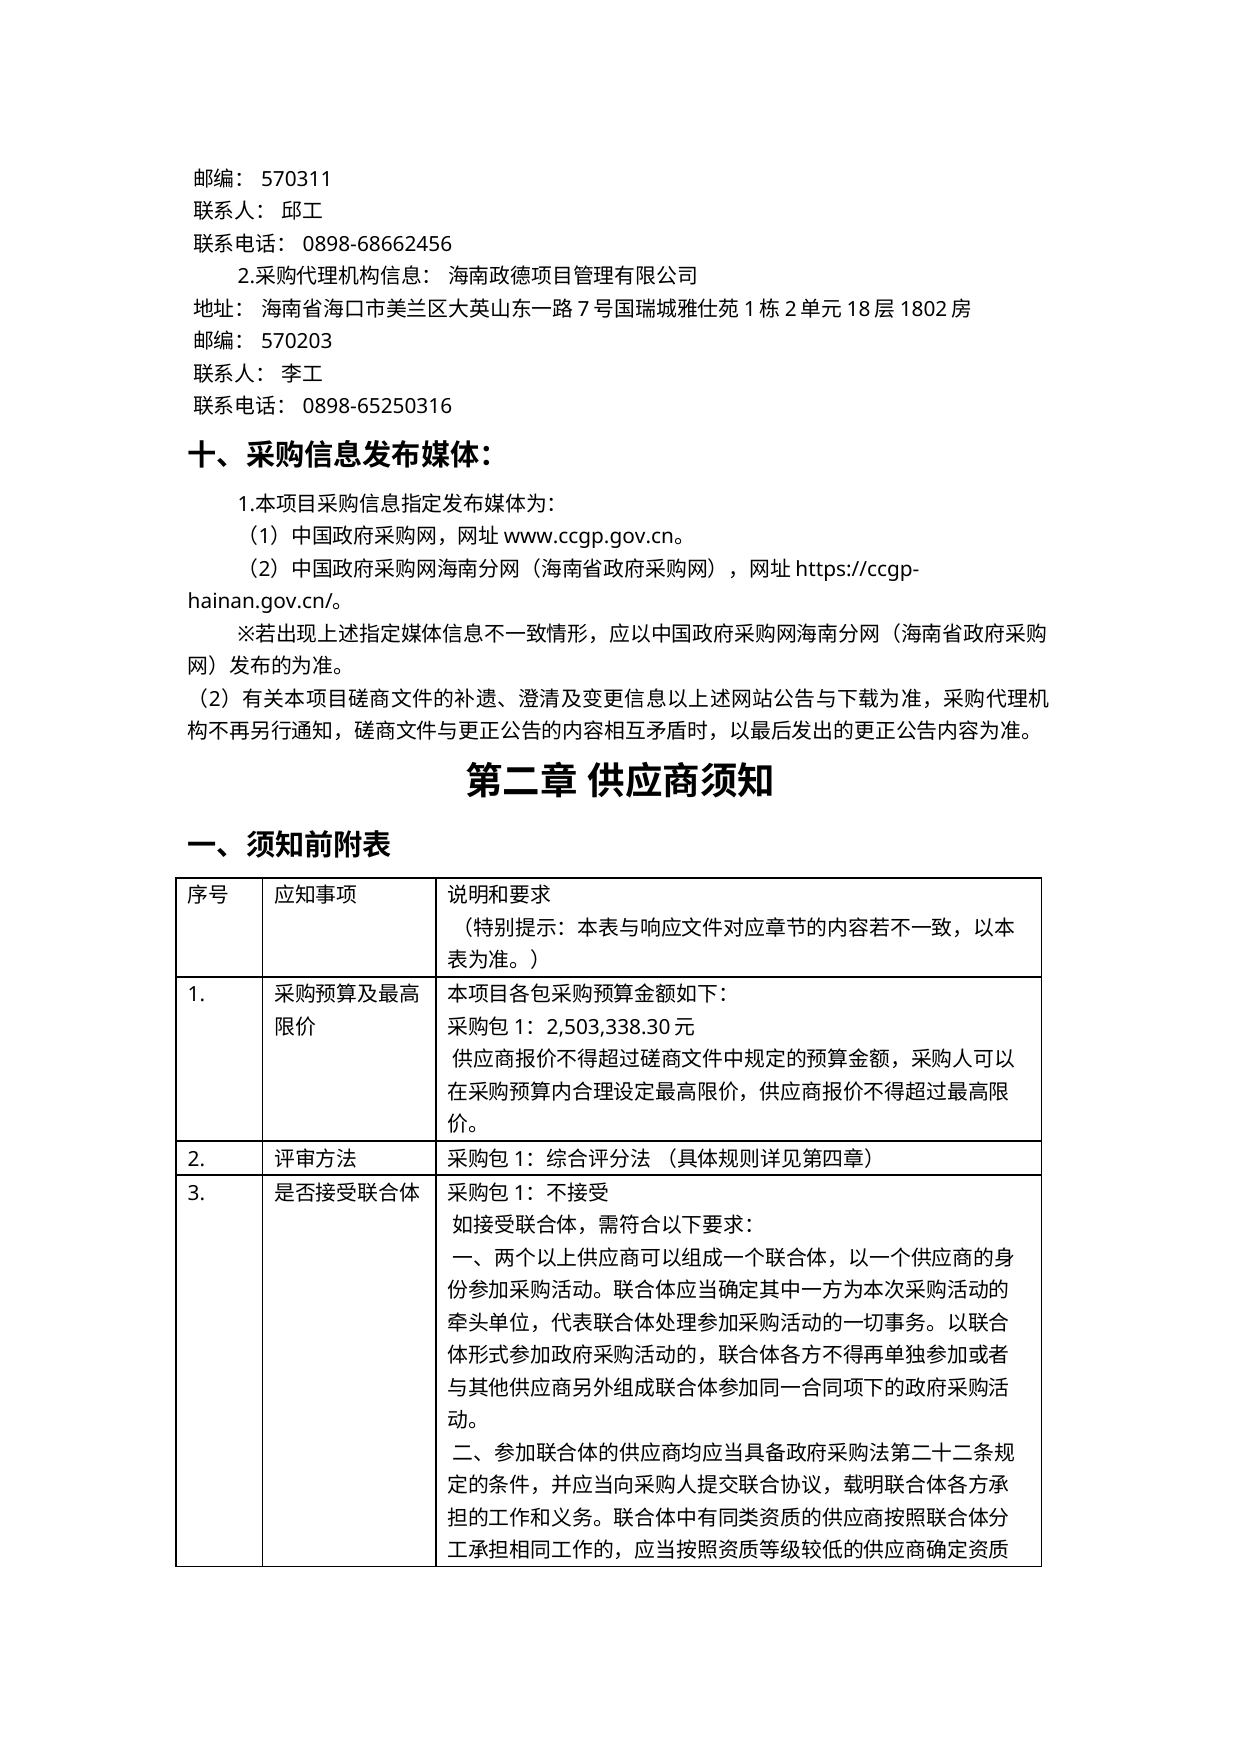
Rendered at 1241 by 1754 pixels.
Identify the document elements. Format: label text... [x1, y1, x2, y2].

table_header 应知事项 [263, 879, 435, 976]
table_cell 本项目各包采购预算金额如下： 采购包1：2,503,338.30元 供应商报价不得超过磋商文件中规定的预算金额，采购人可以在采购预算内合理设定最高限价，供应商报价不得超过最高限价。 [437, 978, 1041, 1140]
text 1.本项目采购信息指定发布媒体为： [187, 487, 1053, 519]
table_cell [437, 1176, 1041, 1566]
text 第二章 供应商须知 [187, 747, 1053, 812]
table_cell 评审方法 [263, 1142, 435, 1174]
text 邮编： 570311 [187, 162, 1053, 194]
text 2.采购代理机构信息： 海南政德项目管理有限公司 [187, 259, 1053, 292]
text （2）有关本项目磋商文件的补遗、澄清及变更信息以上述网站公告与下载为准，采购代理机构不再另行通知，磋商文件与更正公告的内容相互矛盾时，以最后发出的更正公告内容为准。 [187, 682, 1053, 747]
text 联系电话： 0898-68662456 [187, 227, 1053, 259]
text ※若出现上述指定媒体信息不一致情形，应以中国政府采购网海南分网（海南省政府采购网）发布的为准。 [187, 617, 1053, 682]
text 邮编： 570203 [187, 324, 1053, 357]
text 联系人： 邱工 [187, 194, 1053, 227]
table_cell 2. [177, 1142, 262, 1174]
table_header 序号 [177, 879, 262, 976]
text 一、须知前附表 [187, 812, 1053, 877]
text （1）中国政府采购网，网址www.ccgp.gov.cn。 [187, 519, 1053, 552]
text （2）中国政府采购网海南分网（海南省政府采购网），网址https://ccgp-hainan.gov.cn/。 [187, 552, 1053, 617]
table_cell 3. [177, 1176, 262, 1566]
table_cell 采购预算及最高限价 [263, 978, 435, 1140]
text 地址： 海南省海口市美兰区大英山东一路7号国瑞城雅仕苑1栋2单元18层1802房 [187, 292, 1053, 324]
table_header 说明和要求 （特别提示：本表与响应文件对应章节的内容若不一致，以本表为准。） [437, 879, 1041, 976]
table_cell 采购包1：综合评分法 （具体规则详见第四章） [437, 1142, 1041, 1174]
table_cell 1. [177, 978, 262, 1140]
text 十、采购信息发布媒体： [187, 422, 1053, 487]
table_cell 是否接受联合体 [263, 1176, 435, 1566]
text 联系人： 李工 [187, 357, 1053, 389]
text 联系电话： 0898-65250316 [187, 389, 1053, 422]
